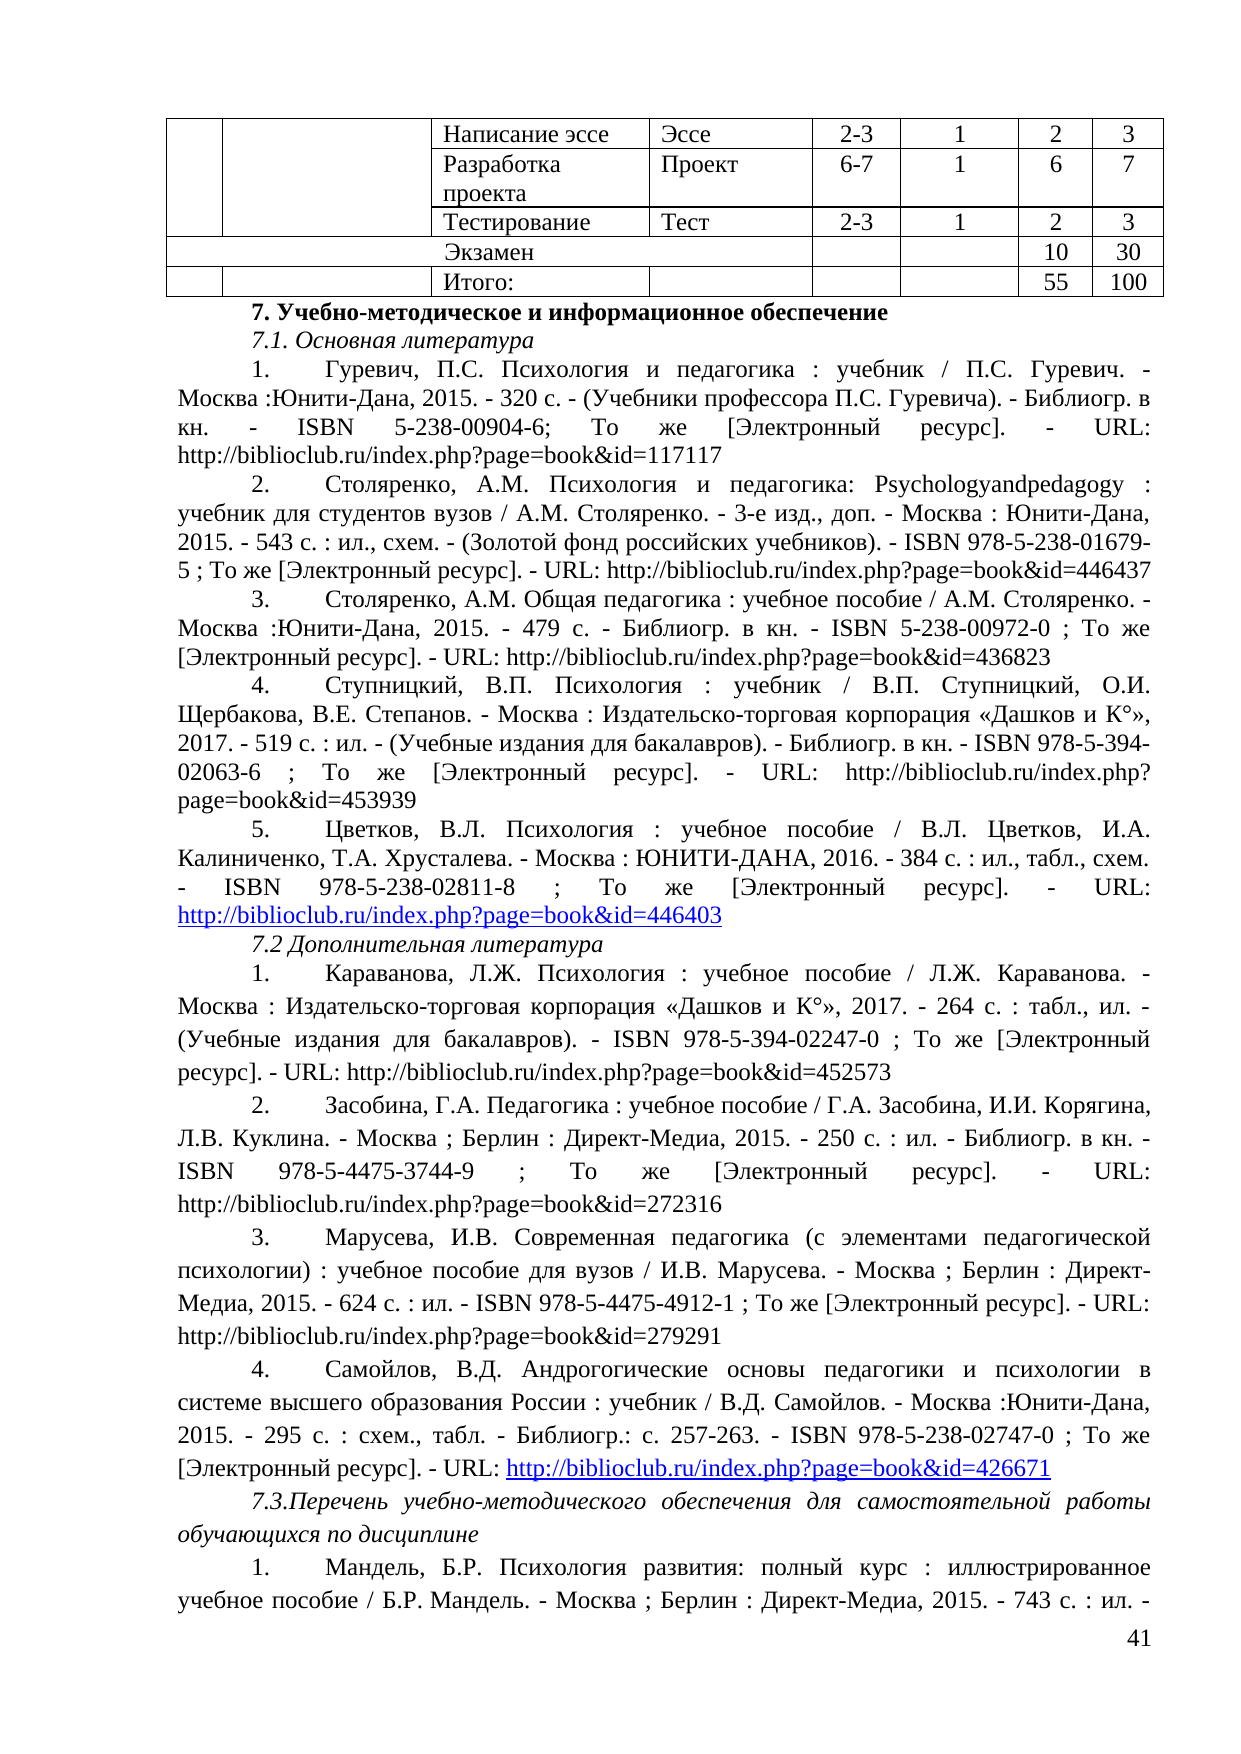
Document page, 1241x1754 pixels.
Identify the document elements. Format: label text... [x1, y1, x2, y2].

text 3. Марусева, И.В. Современная педагогика (с элементами педагогической психологии) : учебное пособие для вузов / И.В. Марусева. - Москва ; Берлин : Директ-Медиа, 2015. - 624 с. : ил. - ISBN 978-5-4475-4912-1 ; То же [Электронный ресурс]. - URL: http://biblioclub.ru/index.php?page=book&id=279291 [177, 1222, 1152, 1350]
table_cell Тест [650, 208, 812, 236]
table_cell 3 [1093, 208, 1163, 236]
text 5. Цветков, В.Л. Психология : учебное пособие / В.Л. Цветков, И.А. Калиниченко, Т.А. Хрусталева. - Москва : ЮНИТИ-ДАНА, 2016. - 384 с. : ил., табл., схем. - ISBN 978-5-238-02811-8 ; То же [Электронный ресурс]. - URL: http://biblioclub.ru/index.php?page=book&id=446403 [177, 814, 1152, 929]
text 2. Столяренко, А.М. Психология и педагогика: Psychologyandpedagogy : учебник для студентов вузов / А.М. Столяренко. - 3-е изд., доп. - Москва : Юнити-Дана, 2015. - 543 с. : ил., схем. - (Золотой фонд российских учебников). - ISBN 978-5-238-01679-5 ; То же [Электронный ресурс]. - URL: http://biblioclub.ru/index.php?page=book&id=446437 [177, 469, 1152, 584]
table_cell 6-7 [813, 149, 900, 206]
text 1. Караванова, Л.Ж. Психология : учебное пособие / Л.Ж. Караванова. - Москва : Издательско-торговая корпорация «Дашков и К°», 2017. - 264 с. : табл., ил. - (Учебные издания для бакалавров). - ISBN 978-5-394-02247-0 ; То же [Электронный ресурс]. - URL: http://biblioclub.ru/index.php?page=book&id=452573 [177, 958, 1152, 1086]
table_cell 3 [1093, 119, 1163, 148]
table_cell 100 [1093, 267, 1163, 296]
table_cell 55 [1019, 267, 1092, 296]
table_cell 30 [1093, 237, 1163, 266]
text 7.1. Основная литература [177, 326, 1152, 354]
text 7. Учебно-методическое и информационное обеспечение [177, 297, 1152, 326]
table_cell [650, 267, 812, 296]
table_cell [813, 267, 900, 296]
text 3. Столяренко, А.М. Общая педагогика : учебное пособие / А.М. Столяренко. - Москва :Юнити-Дана, 2015. - 479 с. - Библиогр. в кн. - ISBN 5-238-00972-0 ; То же [Электронный ресурс]. - URL: http://biblioclub.ru/index.php?page=book&id=436823 [177, 584, 1152, 671]
table_cell 1 [901, 149, 1018, 206]
table_cell 2 [1019, 208, 1092, 236]
table_cell 1 [901, 208, 1018, 236]
text 7.2 Дополнительная литература [177, 929, 1152, 958]
table_cell 6 [1019, 149, 1092, 206]
table_cell 7 [1093, 149, 1163, 206]
table_cell Экзамен [167, 237, 812, 266]
table_cell [901, 237, 1018, 266]
table_cell [901, 267, 1018, 296]
table_cell 2-3 [813, 119, 900, 148]
table_cell 1 [901, 119, 1018, 148]
text 7.3.Перечень учебно-методического обеспечения для самостоятельной работы обучающихся по дисциплине [177, 1486, 1152, 1548]
text 4. Самойлов, В.Д. Андрогогические основы педагогики и психологии в системе высшего образования России : учебник / В.Д. Самойлов. - Москва :Юнити-Дана, 2015. - 295 с. : схем., табл. - Библиогр.: с. 257-263. - ISBN 978-5-238-02747-0 ; То же [Электронный ресурс]. - URL: http://biblioclub.ru/index.php?page=book&id=426671 [177, 1354, 1152, 1482]
table_cell [167, 267, 222, 296]
text 1. Гуревич, П.С. Психология и педагогика : учебник / П.С. Гуревич. - Москва :Юнити-Дана, 2015. - 320 с. - (Учебники профессора П.С. Гуревича). - Библиогр. в кн. - ISBN 5-238-00904-6; То же [Электронный ресурс]. - URL: http://biblioclub.ru/index.php?page=book&id=117117 [177, 354, 1152, 469]
text 2. Засобина, Г.А. Педагогика : учебное пособие / Г.А. Засобина, И.И. Корягина, Л.В. Куклина. - Москва ; Берлин : Директ-Медиа, 2015. - 250 с. : ил. - Библиогр. в кн. - ISBN 978-5-4475-3744-9 ; То же [Электронный ресурс]. - URL: http://biblioclub.ru/index.php?page=book&id=272316 [177, 1090, 1152, 1218]
table_cell Проект [650, 149, 812, 206]
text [177, 1552, 1152, 1614]
table_cell Тестирование [432, 208, 649, 236]
table_cell Разработка проекта [432, 149, 649, 206]
table_cell [813, 237, 900, 266]
text 4. Ступницкий, В.П. Психология : учебник / В.П. Ступницкий, О.И. Щербакова, В.Е. Степанов. - Москва : Издательско-торговая корпорация «Дашков и К°», 2017. - 519 с. : ил. - (Учебные издания для бакалавров). - Библиогр. в кн. - ISBN 978-5-394-02063-6 ; То же [Электронный ресурс]. - URL: http://biblioclub.ru/index.php?page=book&id=453939 [177, 671, 1152, 814]
table_cell [223, 267, 431, 296]
table_cell Эссе [650, 119, 812, 148]
table_cell 2 [1019, 119, 1092, 148]
table_cell Итого: [432, 267, 649, 296]
table_cell Написание эссе [432, 119, 649, 148]
table_cell 10 [1019, 237, 1092, 266]
table_cell 2-3 [813, 208, 900, 236]
